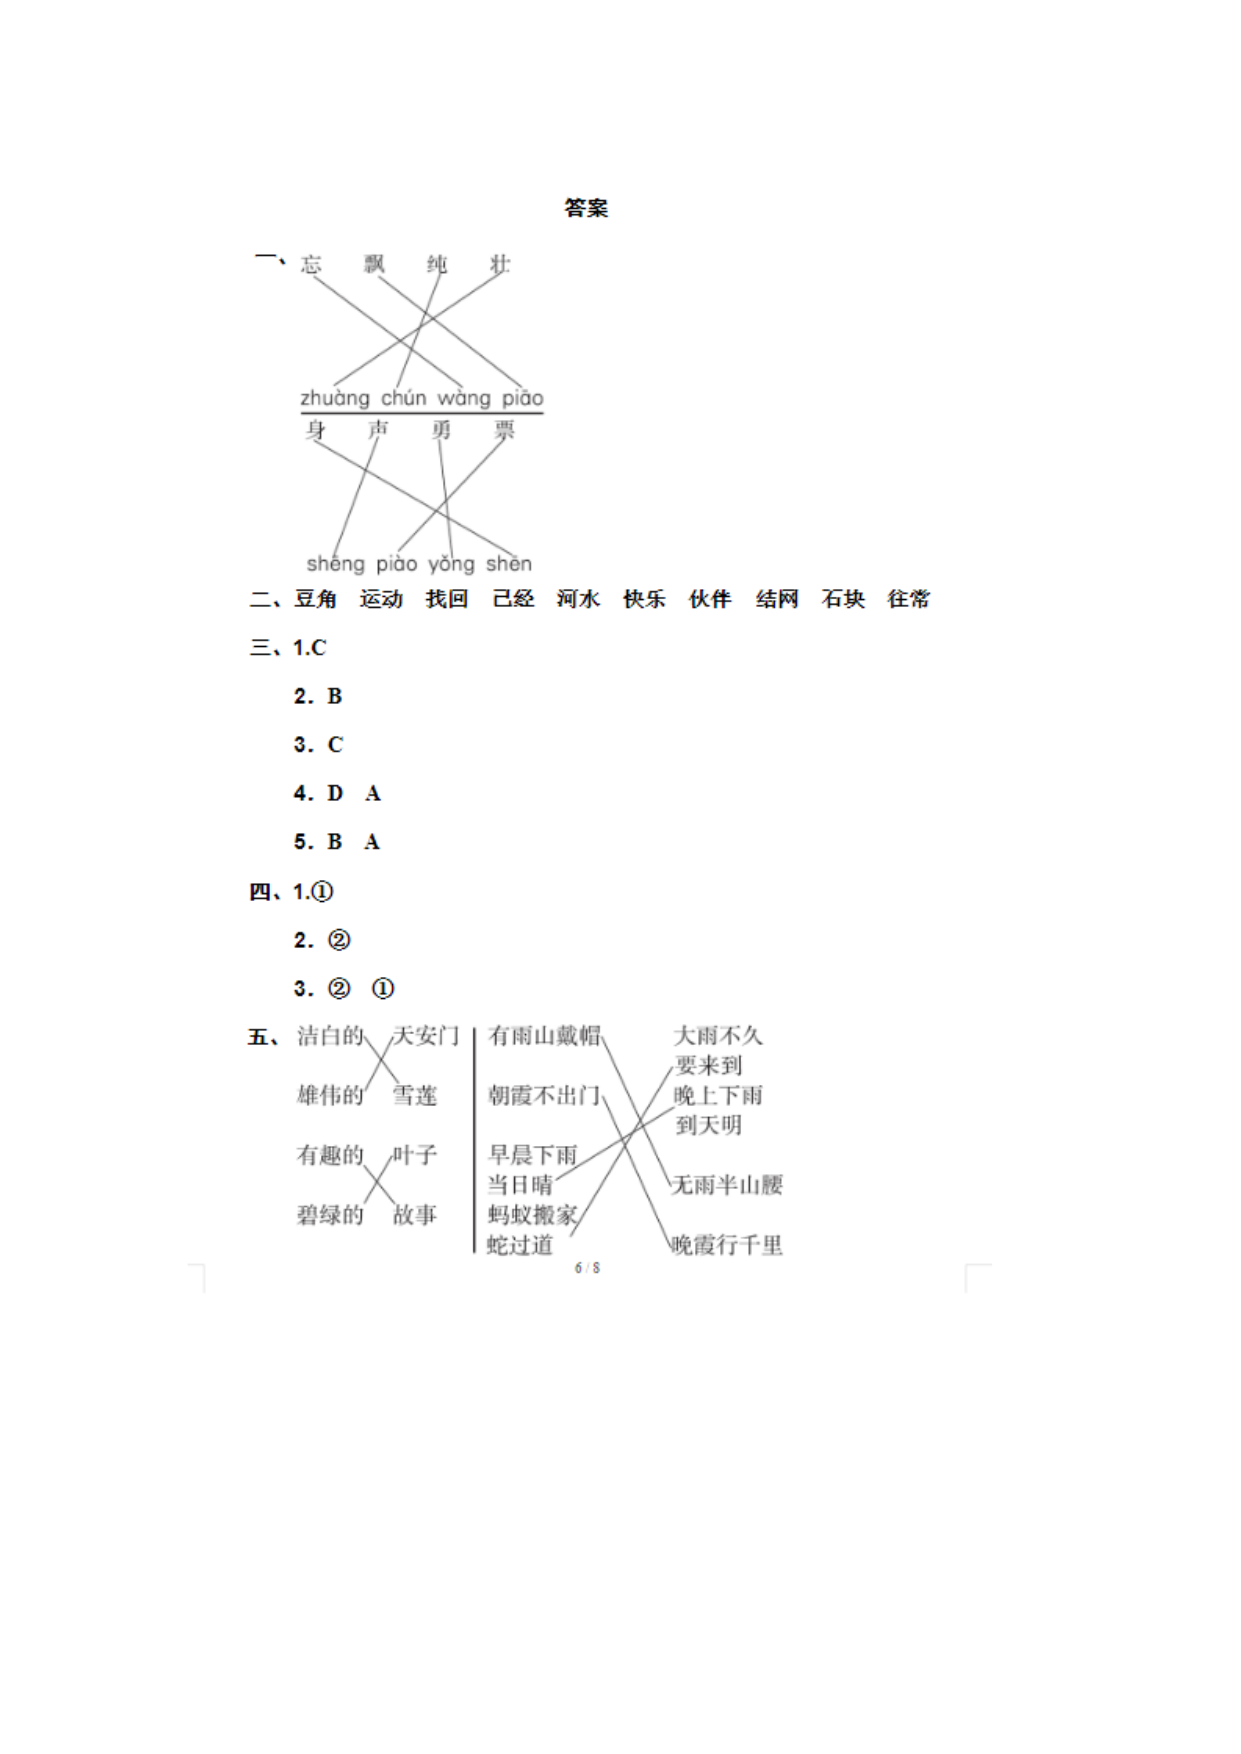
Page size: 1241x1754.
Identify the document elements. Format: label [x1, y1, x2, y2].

picture [187, 162, 993, 1314]
